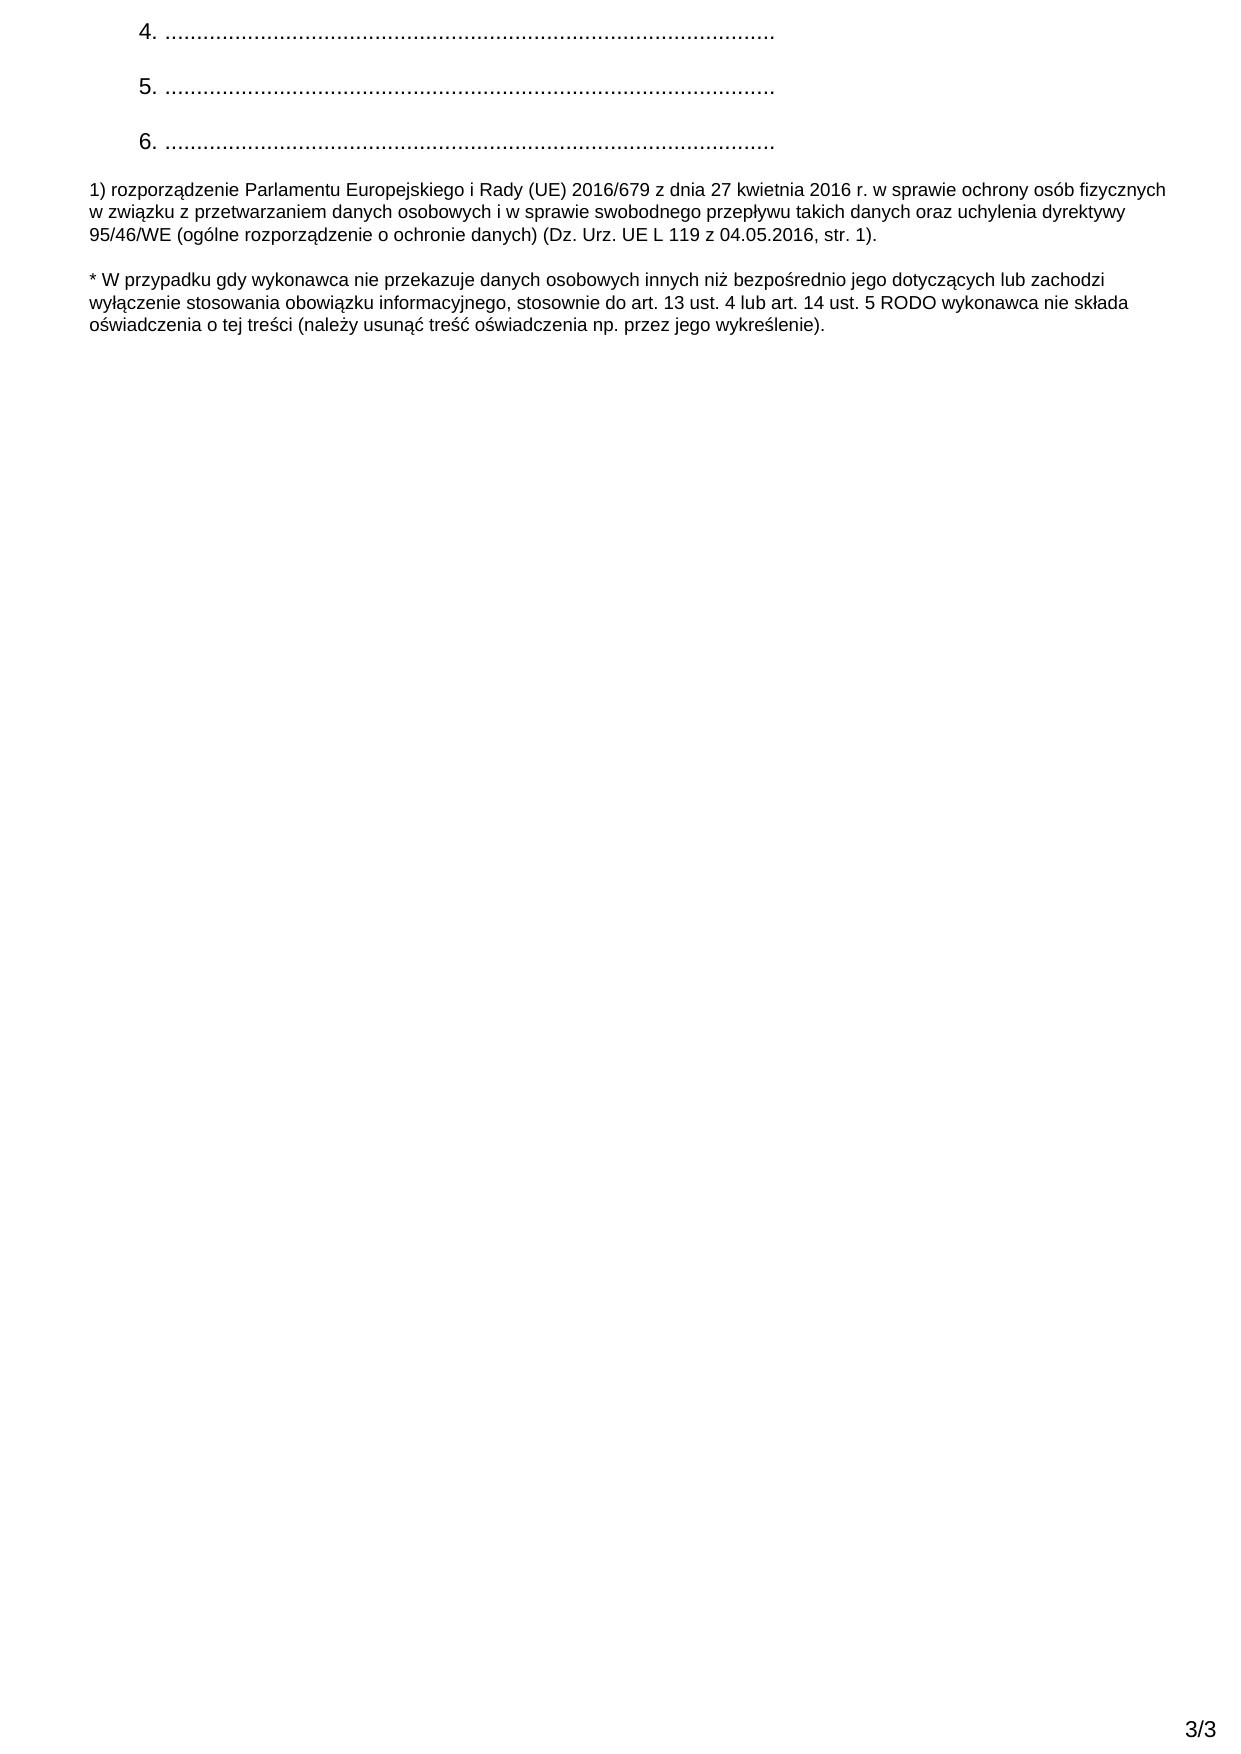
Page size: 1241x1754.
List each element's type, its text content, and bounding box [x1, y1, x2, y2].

text * W przypadku gdy wykonawca nie przekazuje danych osobowych innych niż bezpośrednio jego dotyczących lub zachodzi wyłączenie stosowania obowiązku informacyjnego, stosownie do art. 13 ust. 4 lub art. 14 ust. 5 RODO wykonawca nie składa oświadczenia o tej treści (należy usunąć treść oświadczenia np. przez jego wykreślenie). [89, 269, 1178, 336]
text 4. ................................................................................................ [138, 18, 1228, 44]
text 5. ................................................................................................ [138, 73, 1228, 99]
text 6. ................................................................................................ [138, 128, 1228, 154]
text 1) rozporządzenie Parlamentu Europejskiego i Rady (UE) 2016/679 z dnia 27 kwietnia 2016 r. w sprawie ochrony osób fizycznych w związku z przetwarzaniem danych osobowych i w sprawie swobodnego przepływu takich danych oraz uchylenia dyrektywy 95/46/WE (ogólne rozporządzenie o ochronie danych) (Dz. Urz. UE L 119 z 04.05.2016, str. 1). [89, 178, 1178, 245]
